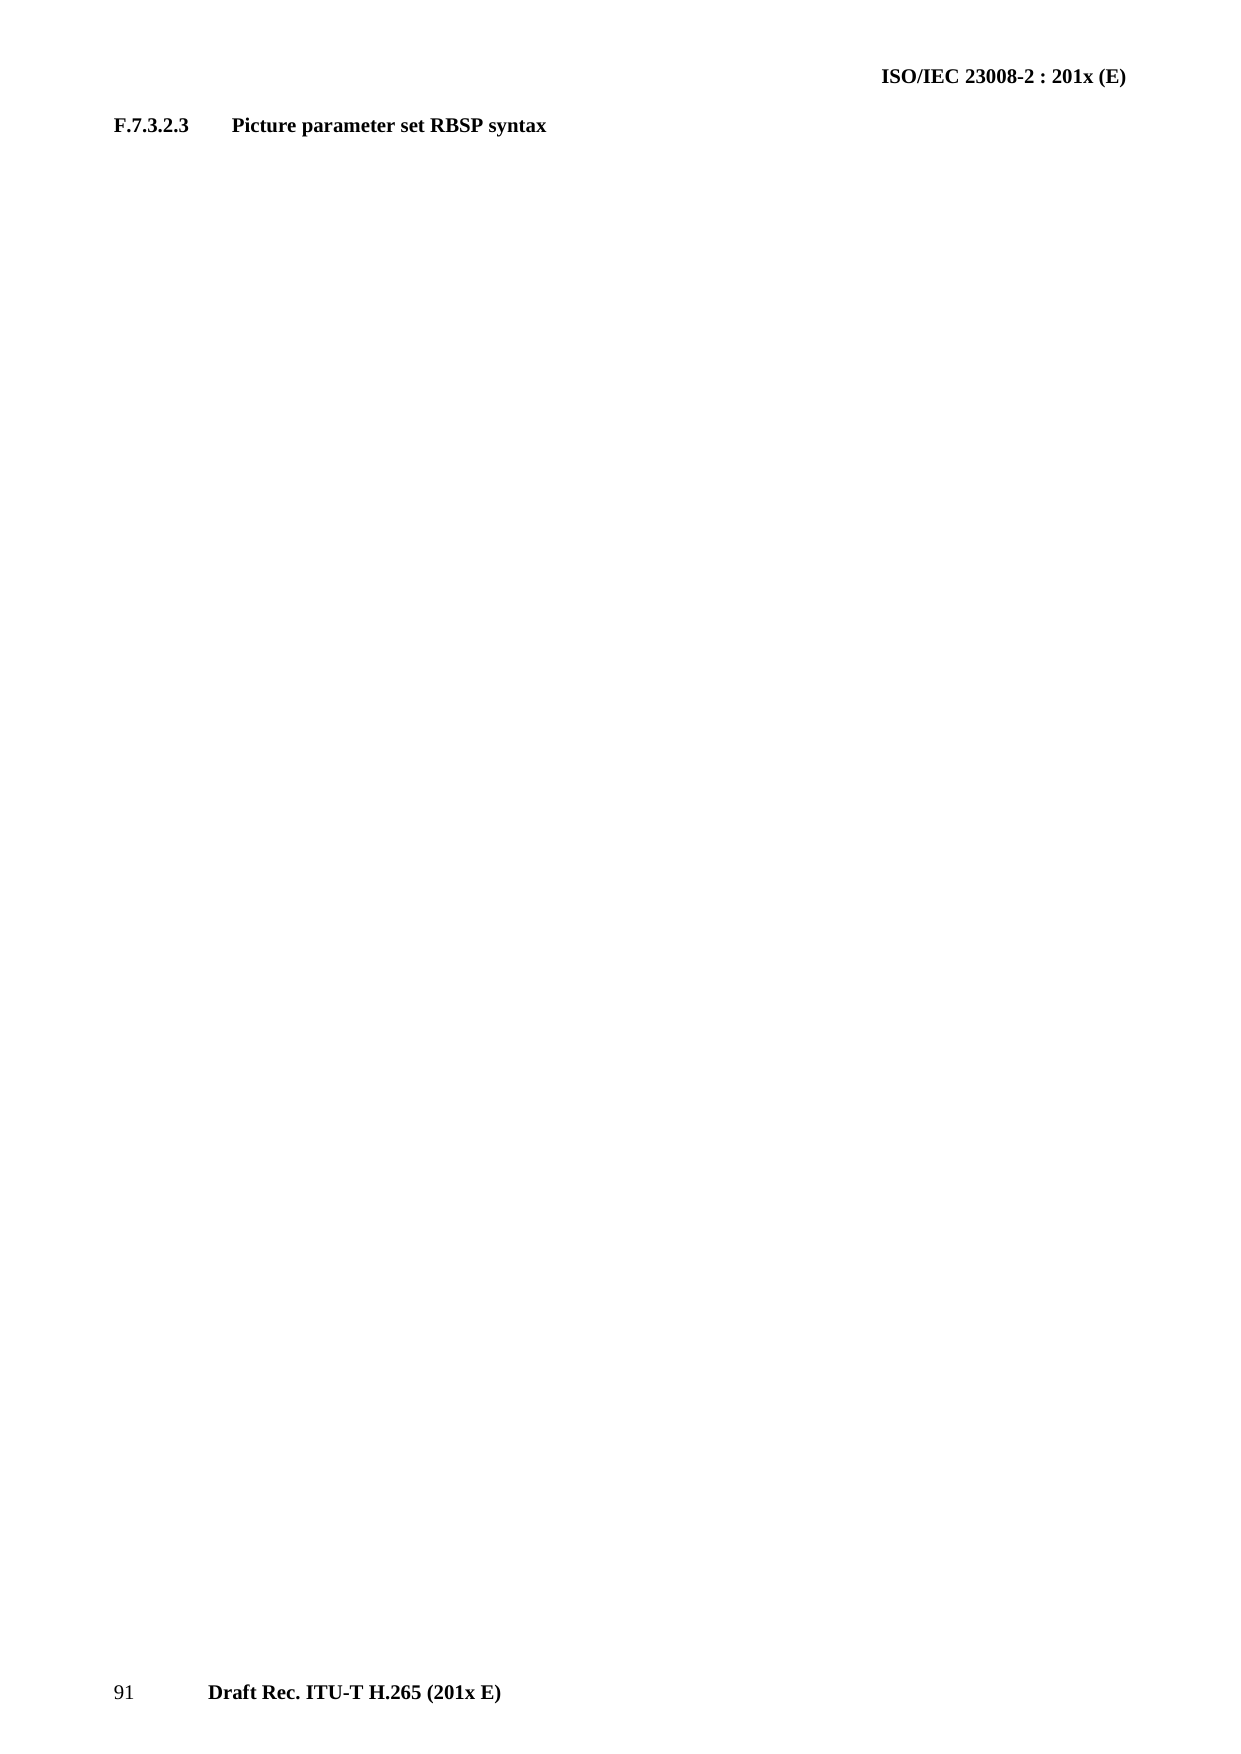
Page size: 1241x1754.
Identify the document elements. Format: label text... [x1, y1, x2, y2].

list Picture parameter set RBSP syntax [113, 113, 1127, 137]
